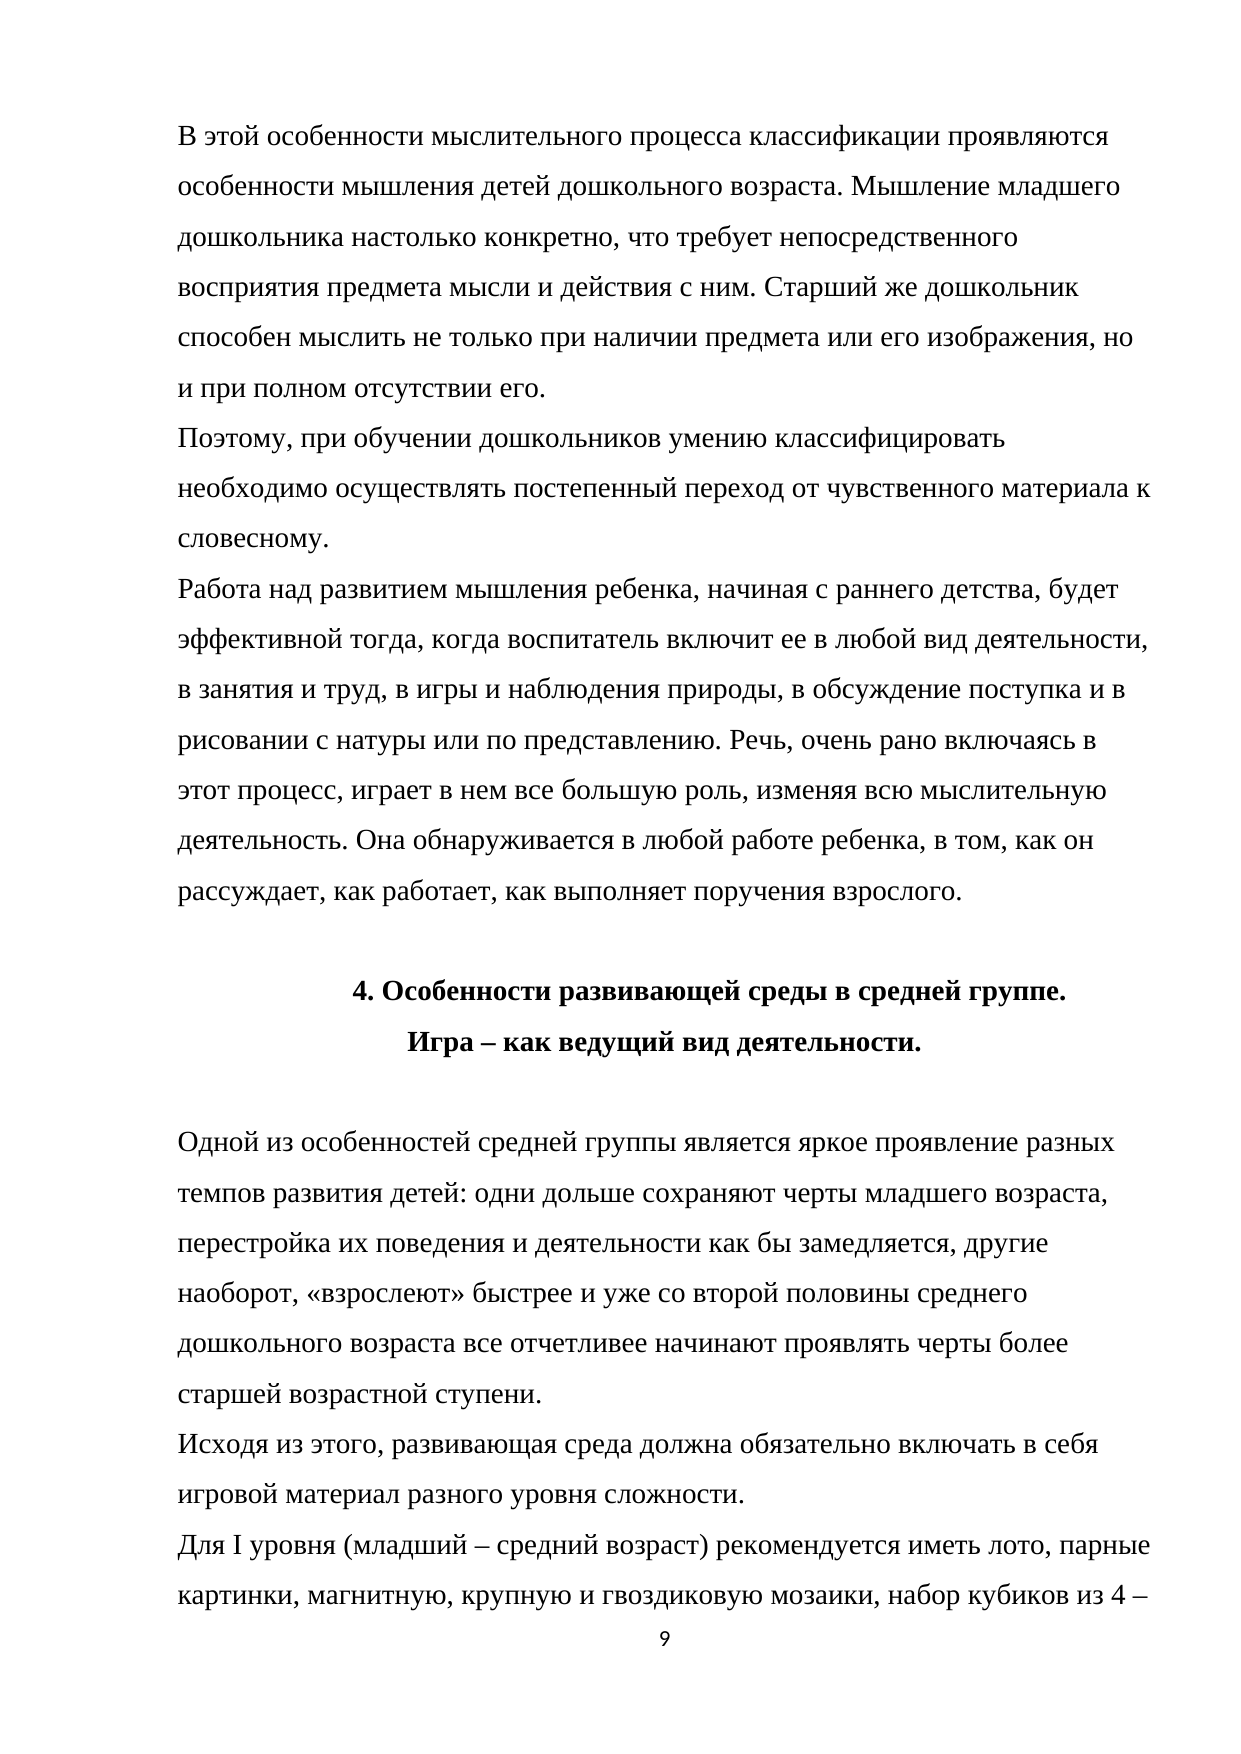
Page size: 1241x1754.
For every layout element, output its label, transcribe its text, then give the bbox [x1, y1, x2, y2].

text Исходя из этого, развивающая среда должна обязательно включать в себя игровой материал разного уровня сложности. [177, 1426, 1152, 1510]
text Игра – как ведущий вид деятельности. [177, 1024, 1152, 1057]
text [177, 1527, 1152, 1611]
text Одной из особенностей средней группы является яркое проявление разных темпов развития детей: одни дольше сохраняют черты младшего возраста, перестройка их поведения и деятельности как бы замедляется, другие наоборот, «взрослеют» быстрее и уже со второй половины среднего дошкольного возраста все отчетливее начинают проявлять черты более старшей возрастной ступени. [177, 1124, 1152, 1409]
text Работа над развитием мышления ребенка, начиная с раннего детства, будет эффективной тогда, когда воспитатель включит ее в любой вид деятельности, в занятия и труд, в игры и наблюдения природы, в обсуждение поступка и в рисовании с натуры или по представлению. Речь, очень рано включаясь в этот процесс, играет в нем все большую роль, изменяя всю мыслительную деятельность. Она обнаруживается в любой работе ребенка, в том, как он рассуждает, как работает, как выполняет поручения взрослого. [177, 571, 1152, 906]
text 4. Особенности развивающей среды в средней группе. [177, 923, 1152, 1007]
text Поэтому, при обучении дошкольников умению классифицировать необходимо осуществлять постепенный переход от чувственного материала к словесному. [177, 420, 1152, 554]
text В этой особенности мыслительного процесса классификации проявляются особенности мышления детей дошкольного возраста. Мышление младшего дошкольника настолько конкретно, что требует непосредственного восприятия предмета мысли и действия с ним. Старший же дошкольник способен мыслить не только при наличии предмета или его изображения, но и при полном отсутствии его. [177, 118, 1152, 403]
